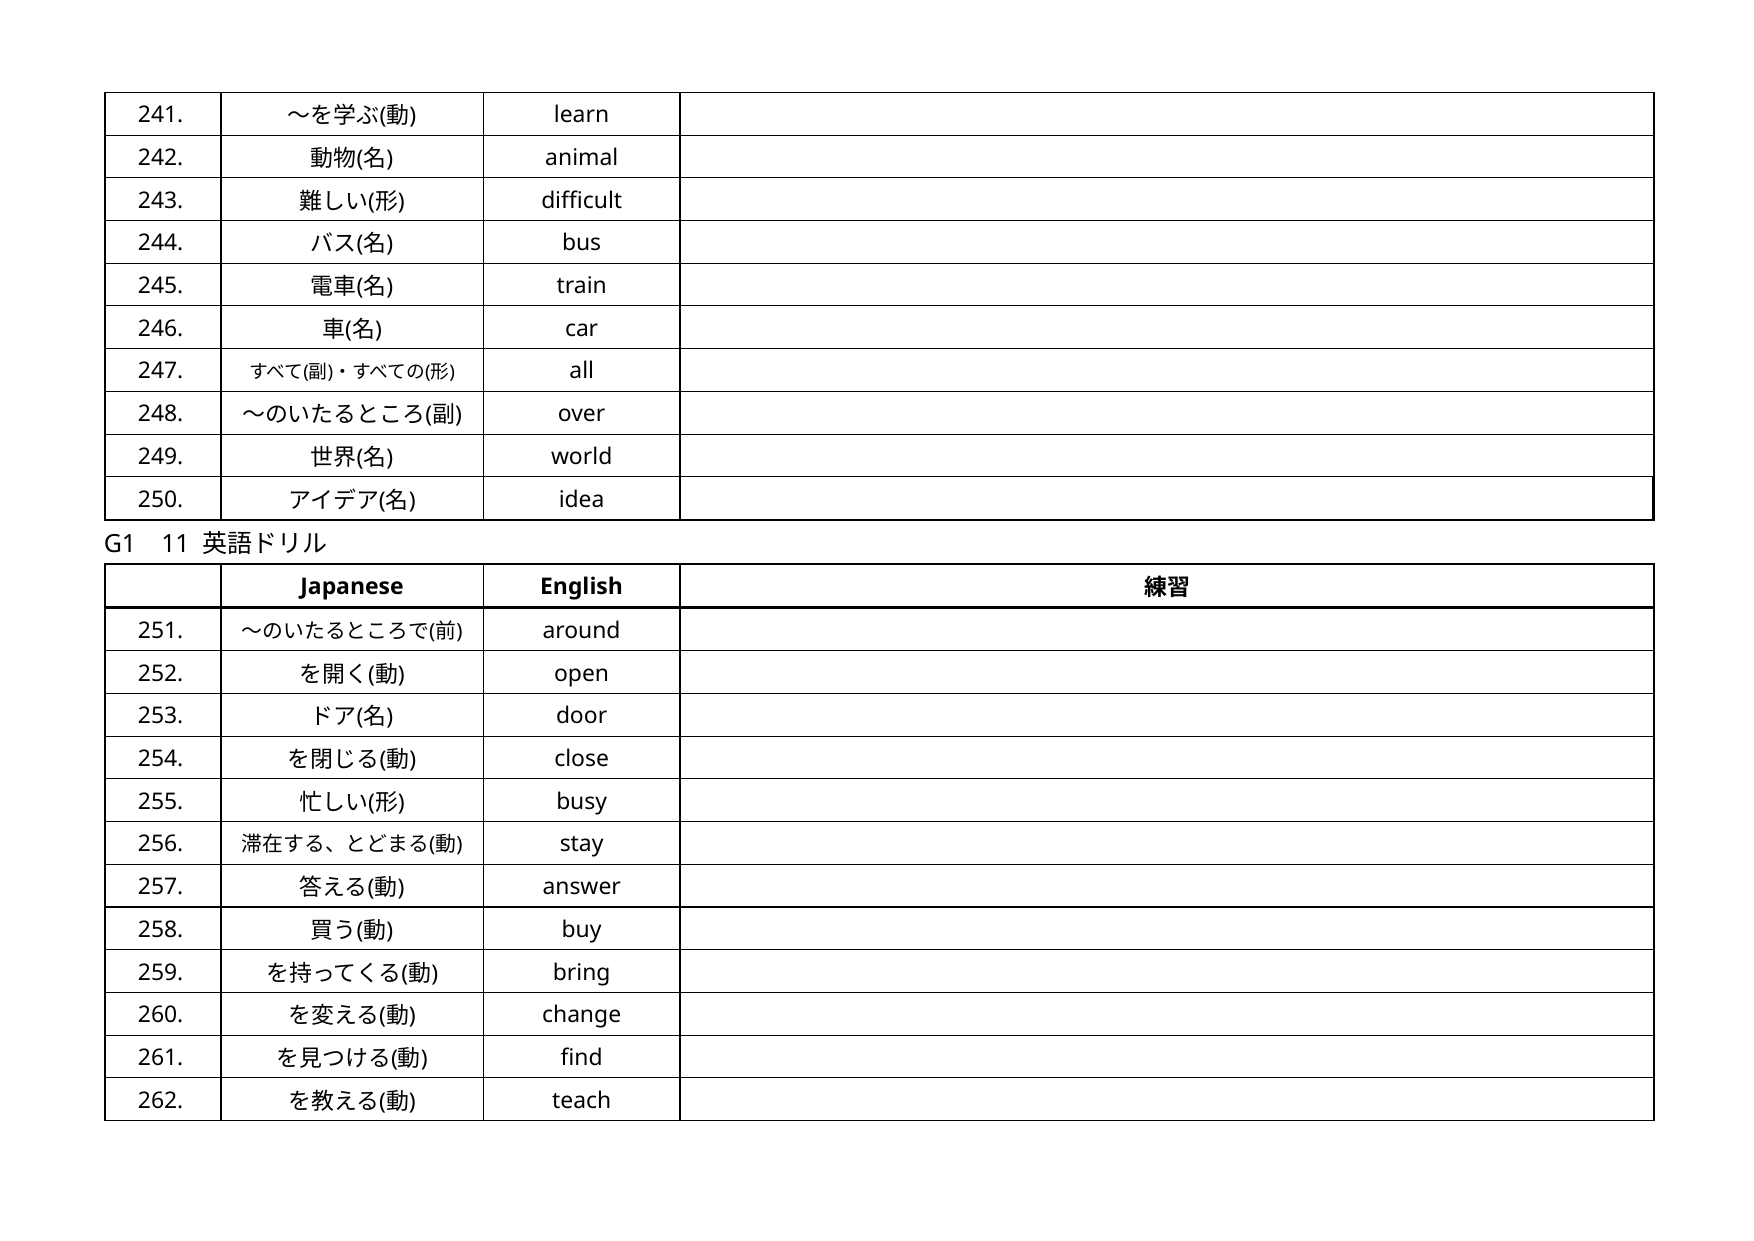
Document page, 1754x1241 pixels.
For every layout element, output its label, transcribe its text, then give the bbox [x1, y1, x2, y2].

table_cell [681, 1078, 1653, 1120]
table_cell [681, 477, 1652, 519]
table_cell [681, 865, 1653, 906]
table_cell world [484, 435, 679, 476]
table_cell 車(名) [222, 306, 483, 348]
table_cell [681, 349, 1653, 391]
table_cell を見つける(動) [222, 1036, 483, 1077]
table_cell [681, 1036, 1653, 1077]
table_cell を持ってくる(動) [222, 950, 483, 992]
table_cell [681, 950, 1653, 992]
table_cell teach [484, 1078, 679, 1120]
table_cell over [484, 392, 679, 433]
table_cell bus [484, 221, 679, 263]
table_cell answer [484, 865, 679, 906]
table_cell around [484, 609, 679, 650]
table_cell [106, 737, 220, 778]
table_cell [106, 865, 220, 906]
table_cell すべて(副)・すべての(形) [222, 349, 483, 391]
table_cell car [484, 306, 679, 348]
table_cell [106, 908, 220, 949]
table_cell [106, 178, 220, 220]
table_header 練習 [681, 565, 1653, 606]
table_cell [681, 93, 1653, 134]
table_cell [681, 435, 1653, 476]
table_cell stay [484, 822, 679, 864]
table_cell ドア(名) [222, 694, 483, 736]
table_cell ～のいたるところ(副) [222, 392, 483, 433]
table_cell [681, 264, 1653, 305]
table_cell buy [484, 908, 679, 949]
table_cell [681, 737, 1653, 778]
table_cell [681, 694, 1653, 736]
table_cell 買う(動) [222, 908, 483, 949]
table_cell [106, 136, 220, 177]
table_cell [106, 1078, 220, 1120]
table_cell を教える(動) [222, 1078, 483, 1120]
table_cell 〜を学ぶ(動) [222, 93, 483, 134]
table_cell [106, 950, 220, 992]
table_cell find [484, 1036, 679, 1077]
table_cell [681, 392, 1653, 433]
table_cell 難しい(形) [222, 178, 483, 220]
table_cell busy [484, 779, 679, 821]
table_cell animal [484, 136, 679, 177]
table_cell close [484, 737, 679, 778]
table_cell [106, 392, 220, 433]
table_cell [106, 993, 220, 1034]
table_cell [681, 306, 1653, 348]
table_cell [681, 908, 1653, 949]
table_cell [681, 136, 1653, 177]
table_cell [106, 822, 220, 864]
table_cell bring [484, 950, 679, 992]
table_cell アイデア(名) [222, 477, 483, 519]
table_cell [681, 993, 1653, 1034]
table_cell [106, 264, 220, 305]
table_cell [106, 435, 220, 476]
table_cell door [484, 694, 679, 736]
table_cell [106, 1036, 220, 1077]
table_cell を変える(動) [222, 993, 483, 1034]
table_cell open [484, 651, 679, 693]
table_cell [681, 651, 1653, 693]
table_cell 忙しい(形) [222, 779, 483, 821]
table_cell 電車(名) [222, 264, 483, 305]
table_cell [681, 609, 1653, 650]
table_cell [106, 779, 220, 821]
table_cell [106, 651, 220, 693]
table_header Japanese [222, 565, 483, 606]
table_cell [106, 221, 220, 263]
table_cell バス(名) [222, 221, 483, 263]
table_cell [681, 178, 1653, 220]
table_cell ～のいたるところで(前) [222, 609, 483, 650]
table_cell 動物(名) [222, 136, 483, 177]
table_cell [106, 477, 220, 519]
table_header [106, 565, 220, 606]
table_cell [106, 93, 220, 134]
table_cell difficult [484, 178, 679, 220]
table_cell を閉じる(動) [222, 737, 483, 778]
table_cell all [484, 349, 679, 391]
table_cell を開く(動) [222, 651, 483, 693]
table_cell train [484, 264, 679, 305]
table_cell [681, 822, 1653, 864]
table_cell [681, 221, 1653, 263]
table_header English [484, 565, 679, 606]
text G1 11 英語ドリル [103, 521, 1668, 563]
table_cell idea [484, 477, 679, 519]
table_cell 答える(動) [222, 865, 483, 906]
table_cell [106, 306, 220, 348]
table_cell [106, 609, 220, 650]
table_cell [106, 349, 220, 391]
table_cell [681, 779, 1653, 821]
table_cell 滞在する、とどまる(動) [222, 822, 483, 864]
table_cell 世界(名) [222, 435, 483, 476]
table_cell learn [484, 93, 679, 134]
table_cell change [484, 993, 679, 1034]
table_cell [106, 694, 220, 736]
